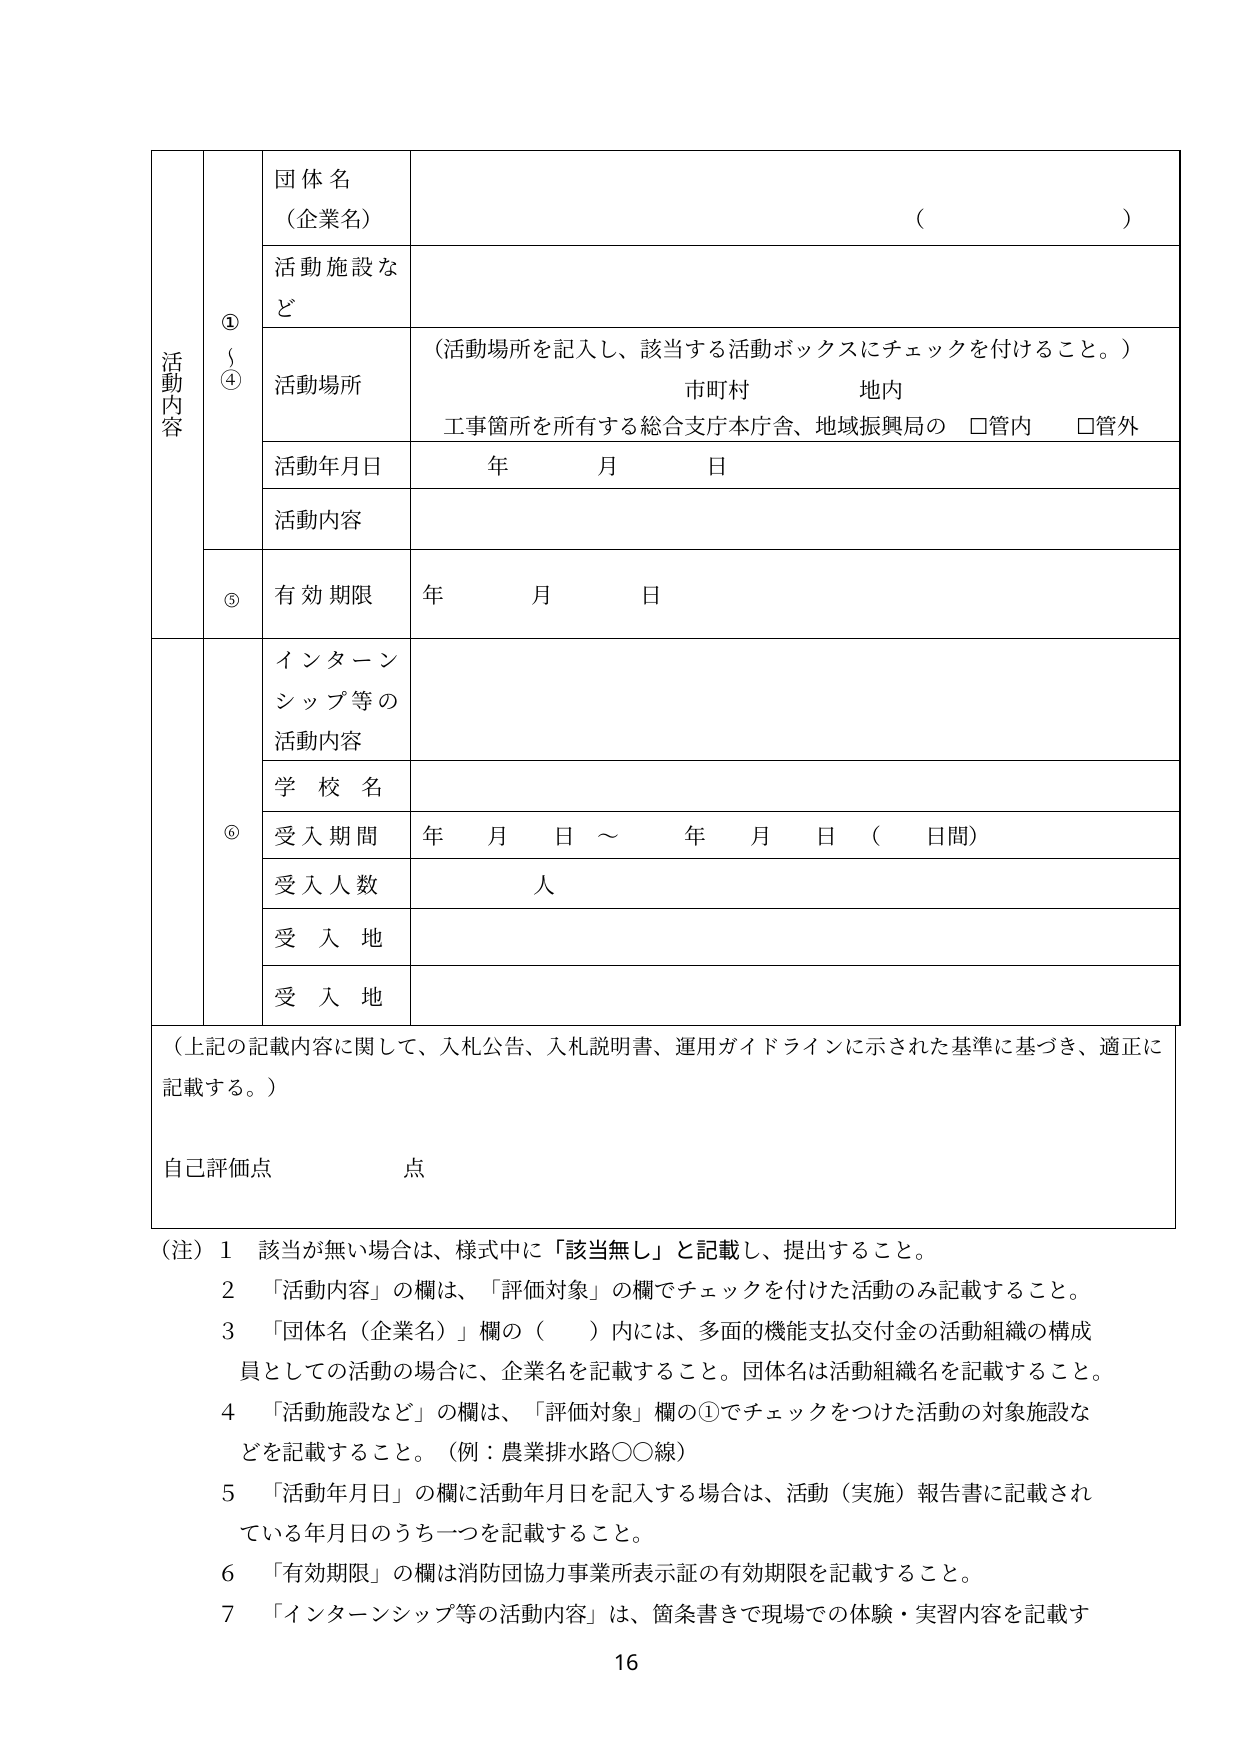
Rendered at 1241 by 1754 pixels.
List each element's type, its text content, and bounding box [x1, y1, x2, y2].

table_cell [411, 761, 1179, 811]
table_cell ⑤ [204, 550, 262, 638]
text （注）１ 該当が無い場合は、様式中に「該当無し」と記載し、提出すること。 [149, 1229, 1092, 1269]
table_cell 有 効 期限 [263, 550, 410, 638]
table_cell 受 入 地 [263, 909, 410, 965]
table_cell 人 [411, 859, 1179, 908]
table_cell [411, 489, 1179, 549]
table_cell 年 月 日 ～ 年 月 日 （ 日間） [411, 812, 1179, 858]
text ６ 「有効期限」の欄は消防団協力事業所表示証の有効期限を記載すること。 [217, 1552, 1092, 1592]
text ２ 「活動内容」の欄は、「評価対象」の欄でチェックを付けた活動のみ記載すること。 [217, 1269, 1092, 1309]
table_cell 活動内容 [263, 489, 410, 549]
table_cell （活動場所を記入し、該当する活動ボックスにチェックを付けること。） 市町村 地内 工事箇所を所有する総合支庁本庁舎、地域振興局の 管内 管外 [411, 328, 1179, 441]
table_cell 受 入 期 間 [263, 812, 410, 858]
table_cell ⑥ [204, 639, 262, 1024]
table_cell 活動施設など [263, 246, 410, 327]
text ３ 「団体名（企業名）」欄の（ ）内には、多面的機能支払交付金の活動組織の構成員としての活動の場合に、企業名を記載すること。団体名は活動組織名を記載すること。 [217, 1309, 1092, 1390]
table_cell 受 入 地 [263, 966, 410, 1024]
table_cell （ ） [411, 151, 1179, 245]
table_cell （上記の記載内容に関して、入札公告、入札説明書、運用ガイドラインに示された基準に基づき、適正に 記載する。） 自己評価点 点 [152, 1026, 1175, 1228]
table_cell [411, 966, 1179, 1024]
table_cell [411, 909, 1179, 965]
table_cell 活動内容 [152, 151, 203, 638]
table_cell インターンシップ等の活動内容 [263, 639, 410, 760]
text ５ 「活動年月日」の欄に活動年月日を記入する場合は、活動（実施）報告書に記載されている年月日のうち一つを記載すること。 [217, 1471, 1092, 1552]
table_cell 活動年月日 [263, 442, 410, 488]
table_cell 活動場所 [263, 328, 410, 441]
table_cell 年 月 日 [411, 442, 1179, 488]
table_cell 年 月 日 [411, 550, 1179, 638]
table_cell 団 体 名 （企業名） [263, 151, 410, 245]
table_cell [411, 246, 1179, 327]
text ４ 「活動施設など」の欄は、「評価対象」欄の①でチェックをつけた活動の対象施設などを記載すること。（例：農業排水路○○線） [217, 1390, 1092, 1471]
table_cell [152, 639, 203, 1024]
table_cell 学 校 名 [263, 761, 410, 811]
table_cell [411, 639, 1179, 760]
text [217, 1592, 1092, 1633]
table_cell ～④ [204, 151, 262, 549]
table_cell 受 入 人 数 [263, 859, 410, 908]
